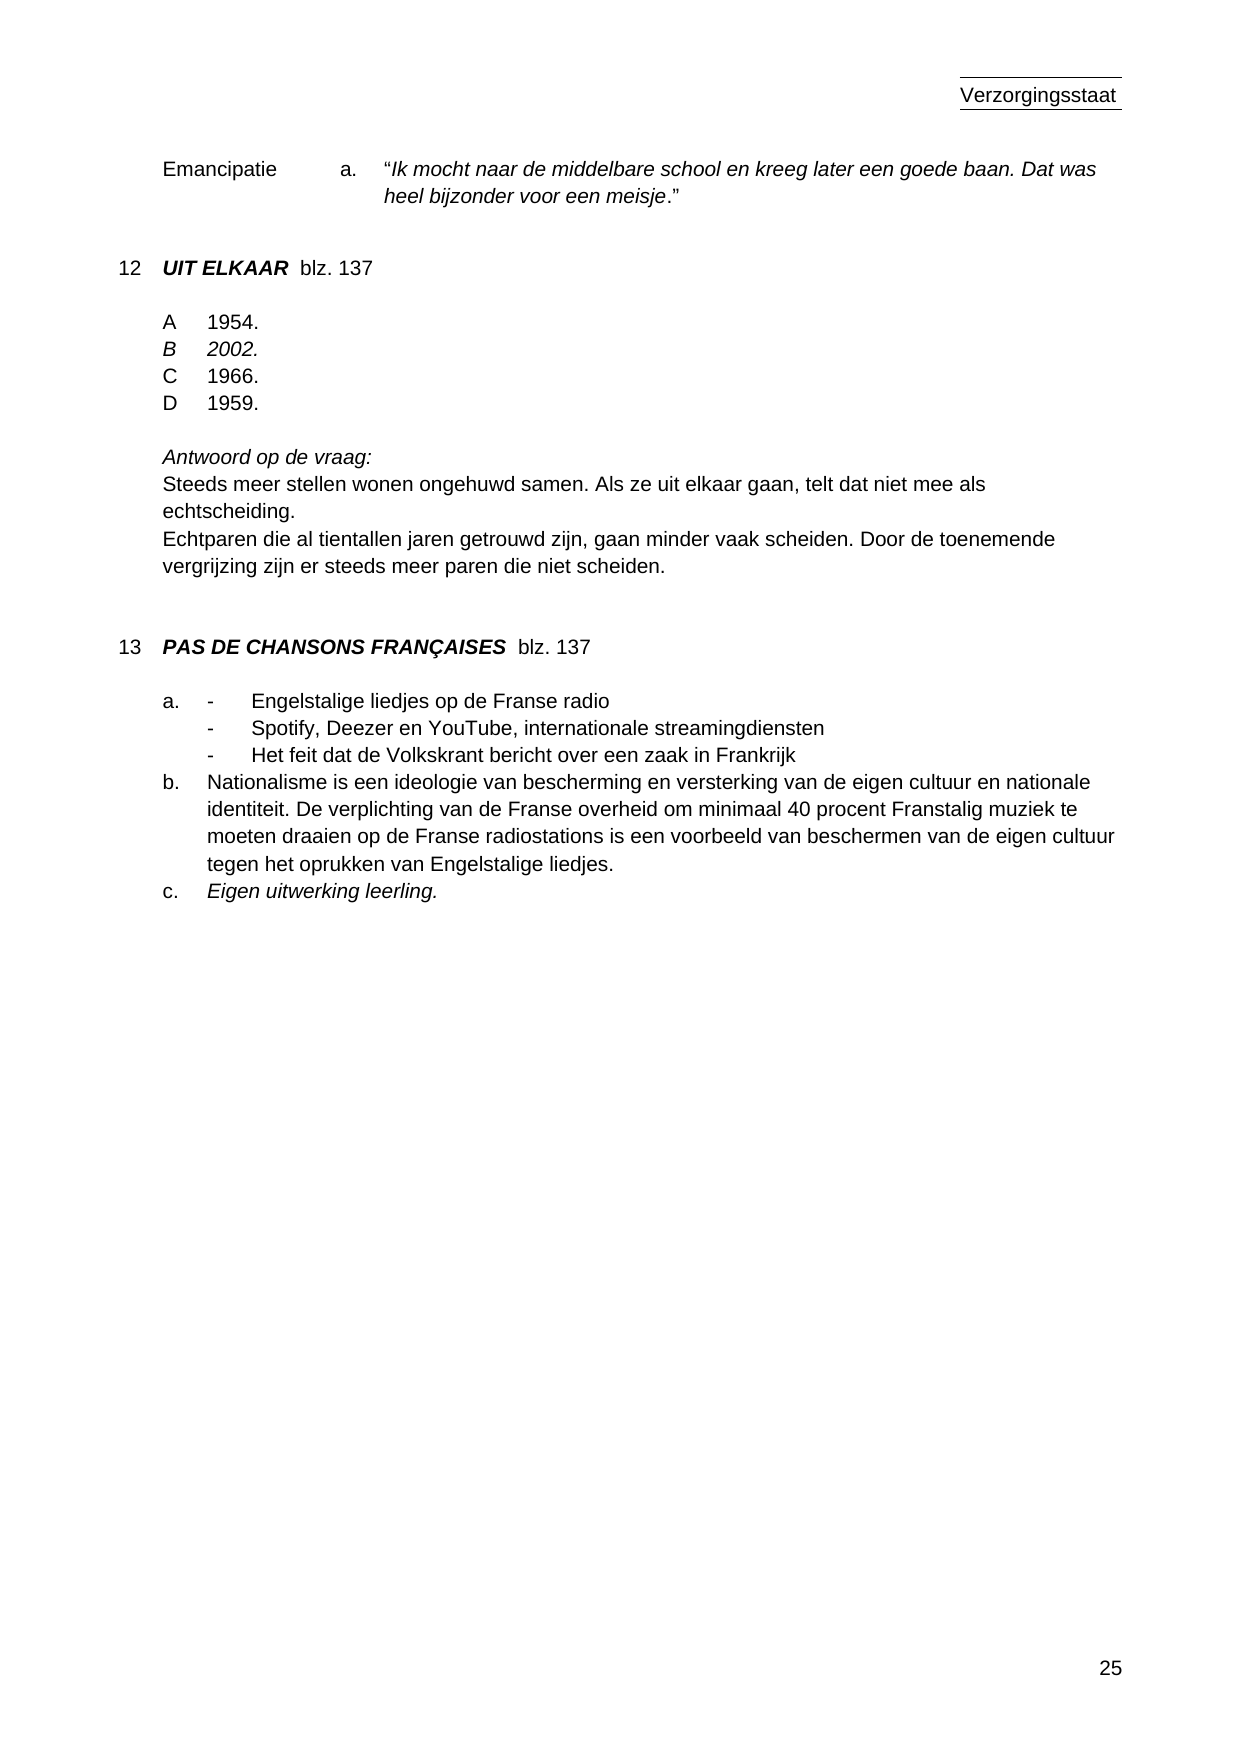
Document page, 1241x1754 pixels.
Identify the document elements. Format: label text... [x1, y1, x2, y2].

text b. Nationalisme is een ideologie van bescherming en versterking van de eigen cultuur en nationale identiteit. De verplichting van de Franse overheid om minimaal 40 procent Franstalig muziek te moeten draaien op de Franse radiostations is een voorbeeld van beschermen van de eigen cultuur tegen het oprukken van Engelstalige liedjes. [162, 767, 1122, 875]
text A 1954. [162, 307, 1122, 334]
text D 1959. [162, 388, 1122, 415]
text 13 PAS DE CHANSONS FRANÇAISES blz. 137 [118, 632, 1122, 659]
text - Het feit dat de Volkskrant bericht over een zaak in Frankrijk [207, 740, 1122, 767]
text Echtparen die al tientallen jaren getrouwd zijn, gaan minder vaak scheiden. Door de toenemende vergrijzing zijn er steeds meer paren die niet scheiden. [162, 523, 1122, 577]
text 12 UIT ELKAAR blz. 137 [118, 256, 1122, 279]
text Antwoord op de vraag: [162, 442, 1122, 469]
text - Spotify, Deezer en YouTube, internationale streamingdiensten [207, 713, 1122, 740]
text Steeds meer stellen wonen ongehuwd samen. Als ze uit elkaar gaan, telt dat niet mee als echtscheiding. [162, 469, 1122, 523]
text a. - Engelstalige liedjes op de Franse radio [162, 686, 1122, 713]
text B 2002. [162, 334, 1122, 361]
text Emancipatie a. “Ik mocht naar de middelbare school en kreeg later een goede baan. Dat was heel bijzonder voor een meisje.” [162, 153, 1122, 208]
text c. Eigen uitwerking leerling. [162, 875, 1122, 902]
text C 1966. [162, 361, 1122, 388]
